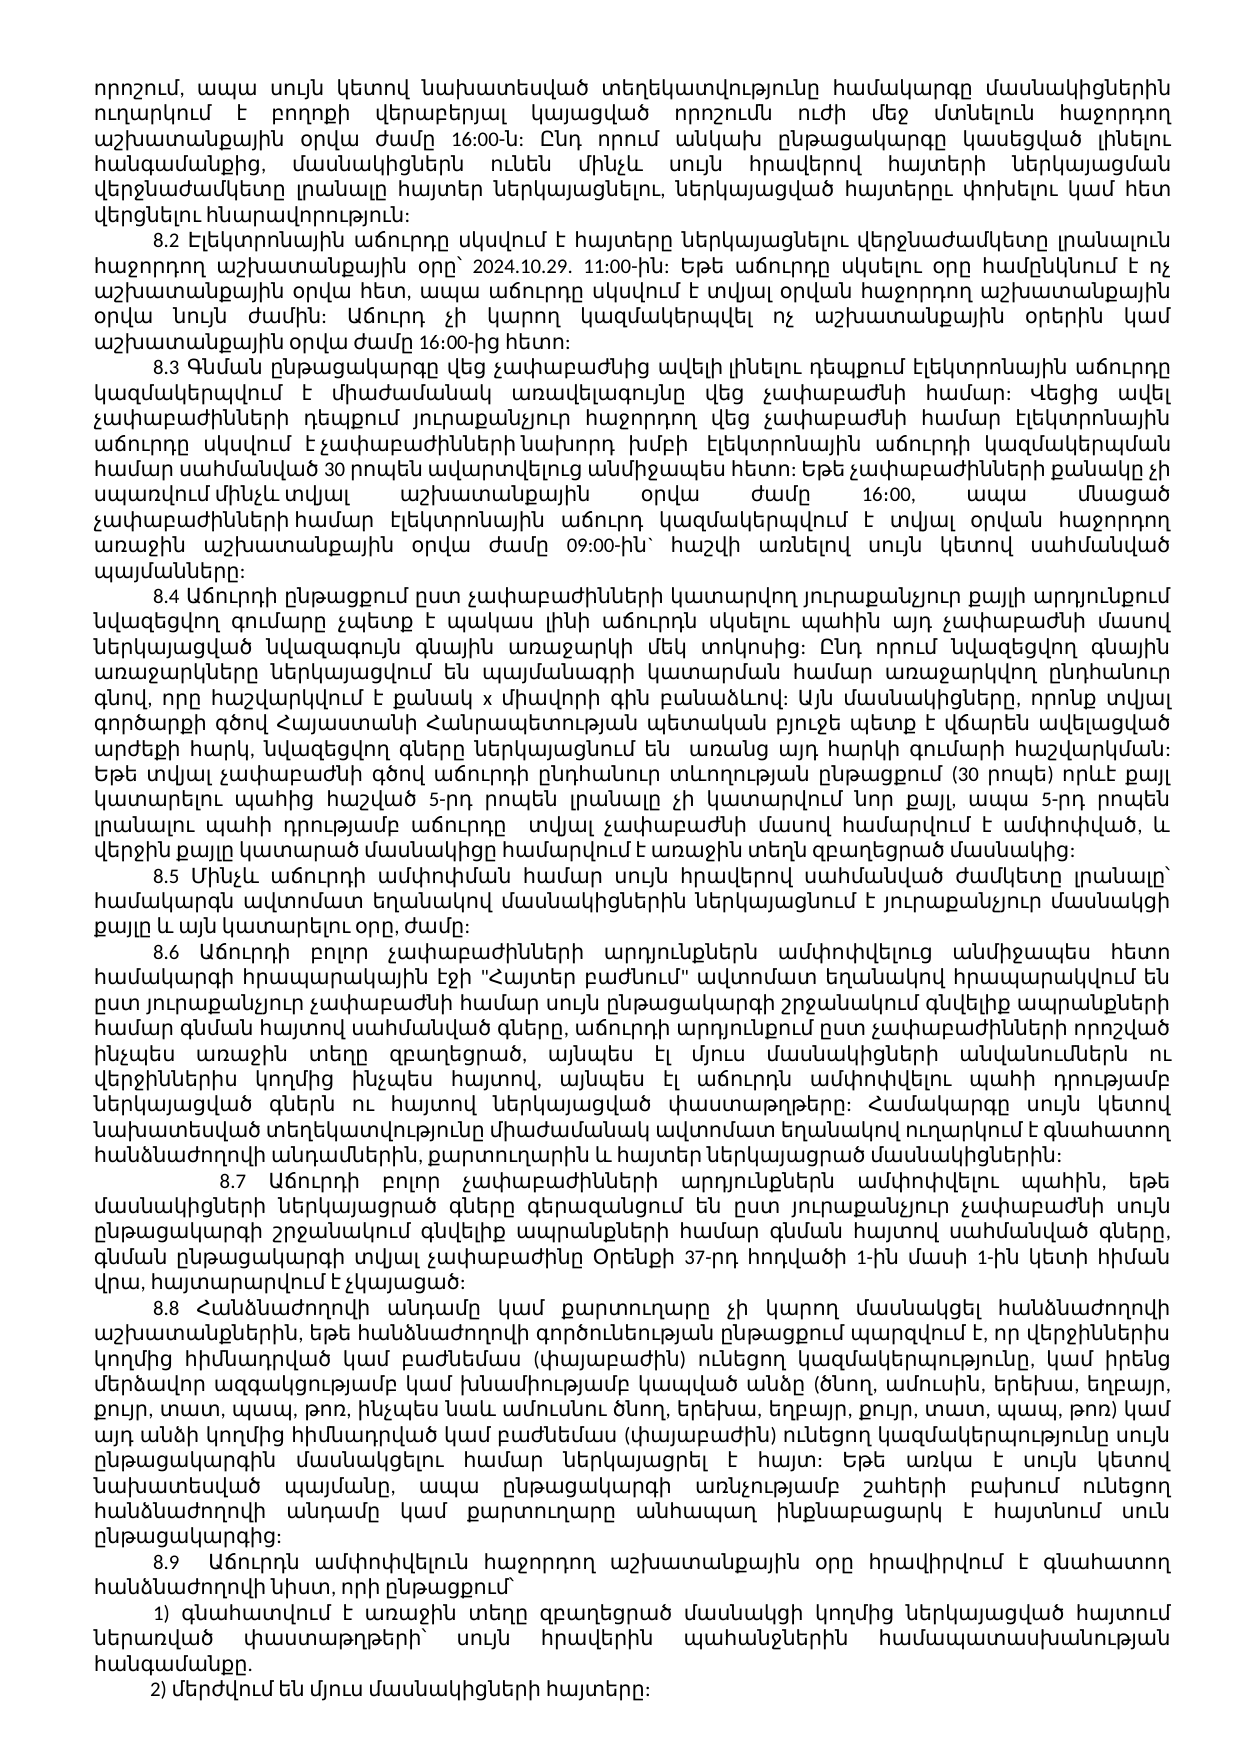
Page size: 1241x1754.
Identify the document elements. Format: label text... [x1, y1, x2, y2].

text 8.6 Աճուրդի բոլոր չափաբաժինների արդյունքներն ամփոփվելուց անմիջապես հետո համակարգի հրապարակային էջի "Հայտեր բաժնում" ավտոմատ եղանակով հրապարակվում են ըստ յուրաքանչյուր չափաբաժնի համար սույն ընթացակարգի շրջանակում գնվելիք ապրանքների համար գնման հայտով սահմանված գները, աճուրդի արդյունքում ըստ չափաբաժինների որոշված ինչպես առաջին տեղը զբաղեցրած, այնպես էլ մյուս մասնակիցների անվանումներն ու վերջիններիս կողմից ինչպես հայտով, այնպես էլ աճուրդն ամփոփվելու պահի դրությամբ ներկայացված գներն ու հայտով ներկայացված փաստաթղթերը: Համակարգը սույն կետով նախատեսված տեղեկատվությունը միաժամանակ ավտոմատ եղանակով ուղարկում է գնահատող հանձնաժողովի անդամներին, քարտուղարին և հայտեր ներկայացրած մասնակիցներին: [94, 939, 1171, 1168]
text 8.2 Էլեկտրոնային աճուրդը սկսվում է հայտերը ներկայացնելու վերջնաժամկետը լրանալուն հաջորդող աշխատանքային օրը՝ 2024.10.29. 11:00 -ին: Եթե աճուրդը սկսելու օրը համընկնում է ոչ աշխատանքային օրվա հետ, ապա աճուրդը սկսվում է տվյալ օրվան հաջորդող աշխատանքային օրվա նույն ժամին: Աճուրդ չի կարող կազմակերպվել ոչ աշխատանքային օրերին կամ աշխատանքային օրվա ժամը 16։00-ից հետո: [94, 227, 1171, 354]
text 1) գնահատվում է առաջին տեղը զբաղեցրած մասնակցի կողմից ներկայացված հայտում ներառված փաստաթղթերի՝ սույն հրավերին պահանջներին համապատասխանության հանգամանքը. [94, 1600, 1171, 1676]
text 8.9 Աճուրդն ամփոփվելուն հաջորդող աշխատանքային օրը հրավիրվում է գնահատող հանձնաժողովի նիստ, որի ընթացքում՝ [94, 1549, 1171, 1600]
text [94, 75, 1171, 227]
text 8.8 Հանձնաժողովի անդամը կամ քարտուղարը չի կարող մասնակցել հանձնաժողովի աշխատանքներին, եթե հանձնաժողովի գործունեության ընթացքում պարզվում է, որ վերջիններիս կողմից հիմնադրված կամ բաժնեմաս (փայաբաժին) ունեցող կազմակերպությունը, կամ իրենց մերձավոր ազգակցությամբ կամ խնամիությամբ կապված անձը (ծնող, ամուսին, երեխա, եղբայր, քույր, տատ, պապ, թոռ, ինչպես նաև ամուսնու ծնող, երեխա, եղբայր, քույր, տատ, պապ, թոռ) կամ այդ անձի կողմից հիմնադրված կամ բաժնեմաս (փայաբաժին) ունեցող կազմակերպությունը սույն ընթացակարգին մասնակցելու համար ներկայացրել է հայտ: Եթե առկա է սույն կետով նախատեսված պայմանը, ապա ընթացակարգի առնչությամբ շահերի բախում ունեցող հանձնաժողովի անդամը կամ քարտուղարը անհապաղ ինքնաբացարկ է հայտնում սուն ընթացակարգից: [94, 1295, 1171, 1549]
text 8.4 Աճուրդի ընթացքում ըստ չափաբաժինների կատարվող յուրաքանչյուր քայլի արդյունքում նվազեցվող գումարը չպետք է պակաս լինի աճուրդն սկսելու պահին այդ չափաբաժնի մասով ներկայացված նվազագույն գնային առաջարկի մեկ տոկոսից: Ընդ որում նվազեցվող գնային առաջարկները ներկայացվում են պայմանագրի կատարման համար առաջարկվող ընդհանուր գնով, որը հաշվարկվում է քանակ x միավորի գին բանաձևով: Այն մասնակիցները, որոնք տվյալ գործարքի գծով Հայաստանի Հանրապետության պետական բյուջե պետք է վճարեն ավելացված արժեքի հարկ, նվազեցվող գները ներկայացնում են առանց այդ հարկի գումարի հաշվարկման: Եթե տվյալ չափաբաժնի գծով աճուրդի ընդհանուր տևողության ընթացքում (30 րոպե) որևէ քայլ կատարելու պահից հաշված 5-րդ րոպեն լրանալը չի կատարվում նոր քայլ, ապա 5-րդ րոպեն լրանալու պահի դրությամբ աճուրդը տվյալ չափաբաժնի մասով համարվում է ամփոփված, և վերջին քայլը կատարած մասնակիցը համարվում է առաջին տեղն զբաղեցրած մասնակից: [94, 583, 1171, 863]
text 2) մերժվում են մյուս մասնակիցների հայտերը: [94, 1676, 1171, 1702]
text 8.7 Աճուրդի բոլոր չափաբաժինների արդյունքներն ամփոփվելու պահին, եթե մասնակիցների ներկայացրած գները գերազանցում են ըստ յուրաքանչյուր չափաբաժնի սույն ընթացակարգի շրջանակում գնվելիք ապրանքների համար գնման հայտով սահմանված գները, գնման ընթացակարգի տվյալ չափաբաժինը Օրենքի 37-րդ հոդվածի 1-ին մասի 1-ին կետի հիման վրա, հայտարարվում է չկայացած: [94, 1168, 1171, 1295]
text 8.3 Գնման ընթացակարգը վեց չափաբաժնից ավելի լինելու դեպքում էլեկտրոնային աճուրդը կազմակերպվում է միաժամանակ առավելագույնը վեց չափաբաժնի համար: Վեցից ավել չափաբաժինների դեպքում յուրաքանչյուր հաջորդող վեց չափաբաժնի համար էլեկտրոնային աճուրդը սկսվում է չափաբաժինների նախորդ խմբի էլեկտրոնային աճուրդի կազմակերպման համար սահմանված 30 րոպեն ավարտվելուց անմիջապես հետո: Եթե չափաբաժինների քանակը չի սպառվում մինչև տվյալ աշխատանքային օրվա ժամը 16։00, ապա մնացած չափաբաժինների համար էլեկտրոնային աճուրդ կազմակերպվում է տվյալ օրվան հաջորդող առաջին աշխատանքային օրվա ժամը 09:00-ին` հաշվի առնելով սույն կետով սահմանված պայմանները: [94, 354, 1171, 583]
text 8.5 Մինչև աճուրդի ամփոփման համար սույն հրավերով սահմանված ժամկետը լրանալը՝ համակարգն ավտոմատ եղանակով մասնակիցներին ներկայացնում է յուրաքանչյուր մասնակցի քայլը և այն կատարելու օրը, ժամը: [94, 863, 1171, 939]
